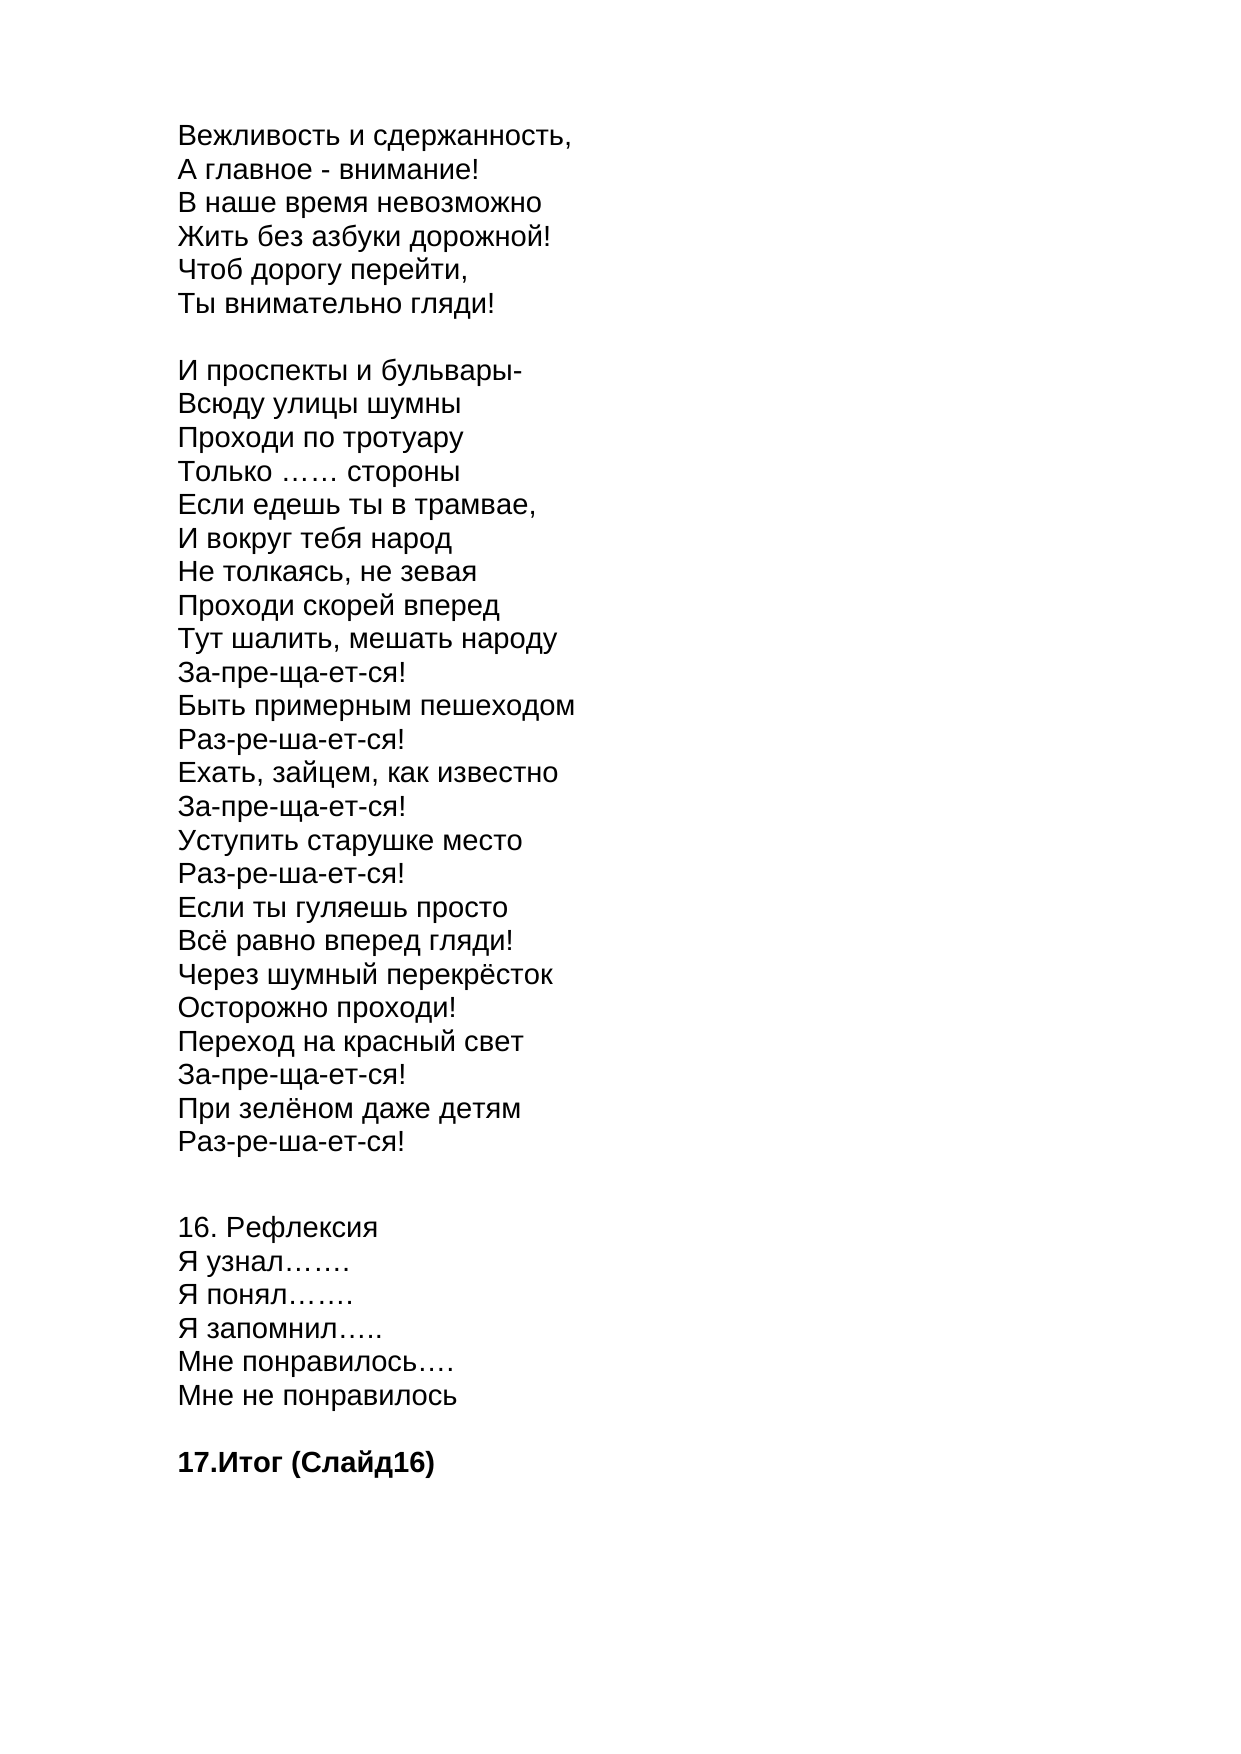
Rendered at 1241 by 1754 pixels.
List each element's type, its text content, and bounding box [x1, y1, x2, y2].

text Мне понравилось…. [177, 1344, 1152, 1378]
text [177, 118, 1152, 185]
text Я понял……. [177, 1277, 1152, 1311]
text Я запомнил….. [177, 1311, 1152, 1344]
text И проспекты и бульвары- Всюду улицы шумны Проходи по тротуару Только …… стороны Если едешь ты в трамвае, И вокруг тебя народ Не толкаясь, не зевая Проходи скорей вперед Тут шалить, мешать народу За-пре-ща-ет-ся! Быть примерным пешеходом Раз-ре-ша-ет-ся! Ехать, зайцем, как известно За-пре-ща-ет-ся! Уступить старушке место Раз-ре-ша-ет-ся! Если ты гуляешь просто Всё равно вперед гляди! Через шумный перекрёсток Осторожно проходи! Переход на красный свет За-пре-ща-ет-ся! При зелёном даже детям Раз-ре-ша-ет-ся! [177, 319, 1152, 1158]
text В наше время невозможно [177, 185, 1152, 219]
text 17.Итог (Слайд16) [177, 1411, 1152, 1478]
text Чтоб дорогу перейти, [177, 252, 1152, 286]
text Ты внимательно гляди! [177, 286, 1152, 319]
text Я узнал……. [177, 1243, 1152, 1277]
text Жить без азбуки дорожной! [177, 219, 1152, 252]
text 16. Рефлексия [177, 1210, 1152, 1243]
text Мне не понравилось [177, 1378, 1152, 1411]
